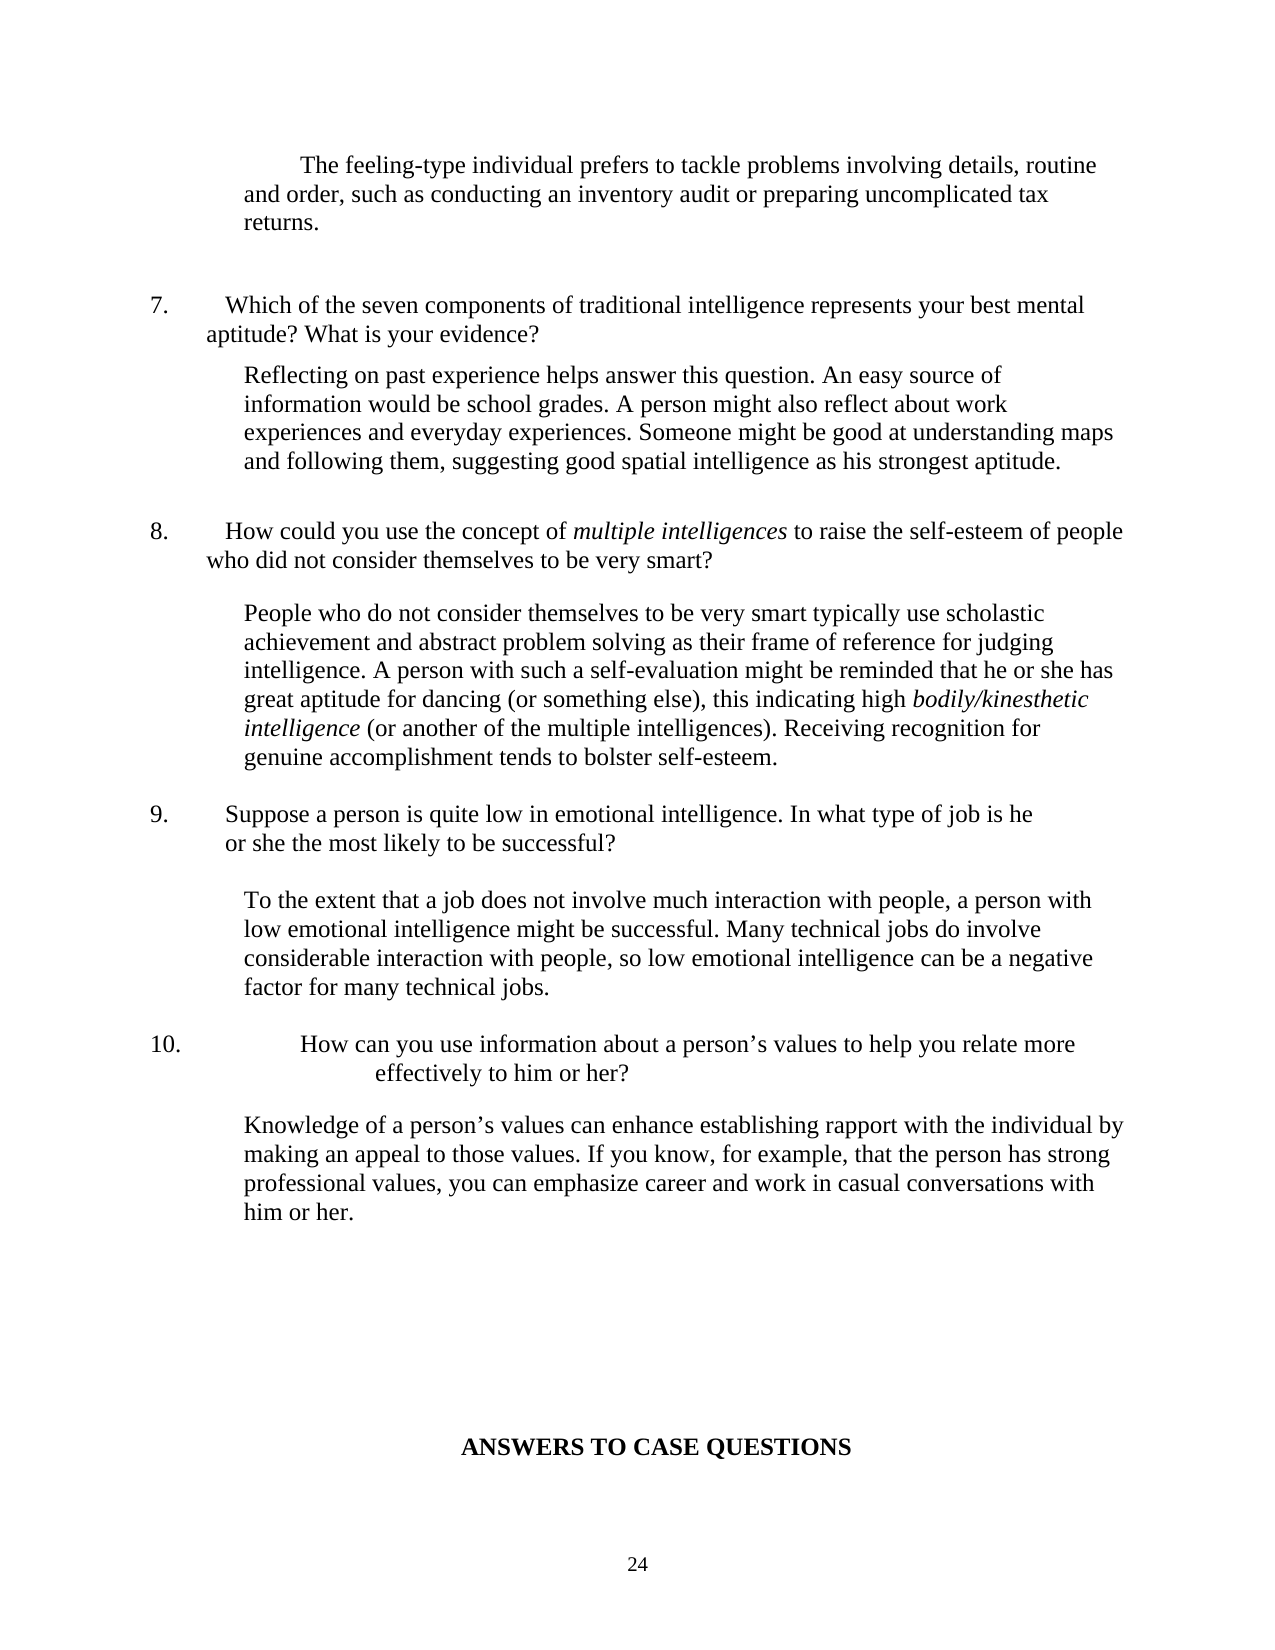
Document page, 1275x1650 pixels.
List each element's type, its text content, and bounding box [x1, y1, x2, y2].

text 7. Which of the seven components of traditional intelligence represents your best mental aptitude? What is your evidence? [150, 290, 1125, 347]
text 9. Suppose a person is quite low in emotional intelligence. In what type of job is he [150, 799, 1125, 828]
text Reflecting on past experience helps answer this question. An easy source of information would be school grades. A person might also reflect about work experiences and everyday experiences. Someone might be good at understanding maps and following them, suggesting good spatial intelligence as his strongest aptitude. [244, 360, 1125, 475]
text Knowledge of a person’s values can enhance establishing rapport with the individual by making an appeal to those values. If you know, for example, that the person has strong professional values, you can emphasize career and work in casual conversations with him or her. [244, 1111, 1125, 1226]
text The feeling-type individual prefers to tackle problems involving details, routine and order, such as conducting an inventory audit or preparing uncomplicated tax returns. [244, 150, 1125, 236]
text To the extent that a job does not involve much interaction with people, a person with low emotional intelligence might be successful. Many technical jobs do involve considerable interaction with people, so low emotional intelligence can be a negative factor for many technical jobs. [244, 885, 1125, 1000]
text or she the most likely to be successful? [206, 828, 1125, 857]
text People who do not consider themselves to be very smart typically use scholastic achievement and abstract problem solving as their frame of reference for judging intelligence. A person with such a self-evaluation might be reminded that he or she has great aptitude for dancing (or something else), this indicating high bodily/kinesthetic intelligence (or another of the multiple intelligences). Receiving recognition for genuine accomplishment tends to bolster self-esteem. [244, 598, 1125, 770]
text 10. How can you use information about a person’s values to help you relate more [150, 1029, 1125, 1058]
text ANSWERS TO CASE QUESTIONS [187, 1432, 1125, 1461]
text 8. How could you use the concept of multiple intelligences to raise the self-esteem of people who did not consider themselves to be very smart? [150, 516, 1125, 574]
text effectively to him or her? [169, 1058, 1125, 1087]
